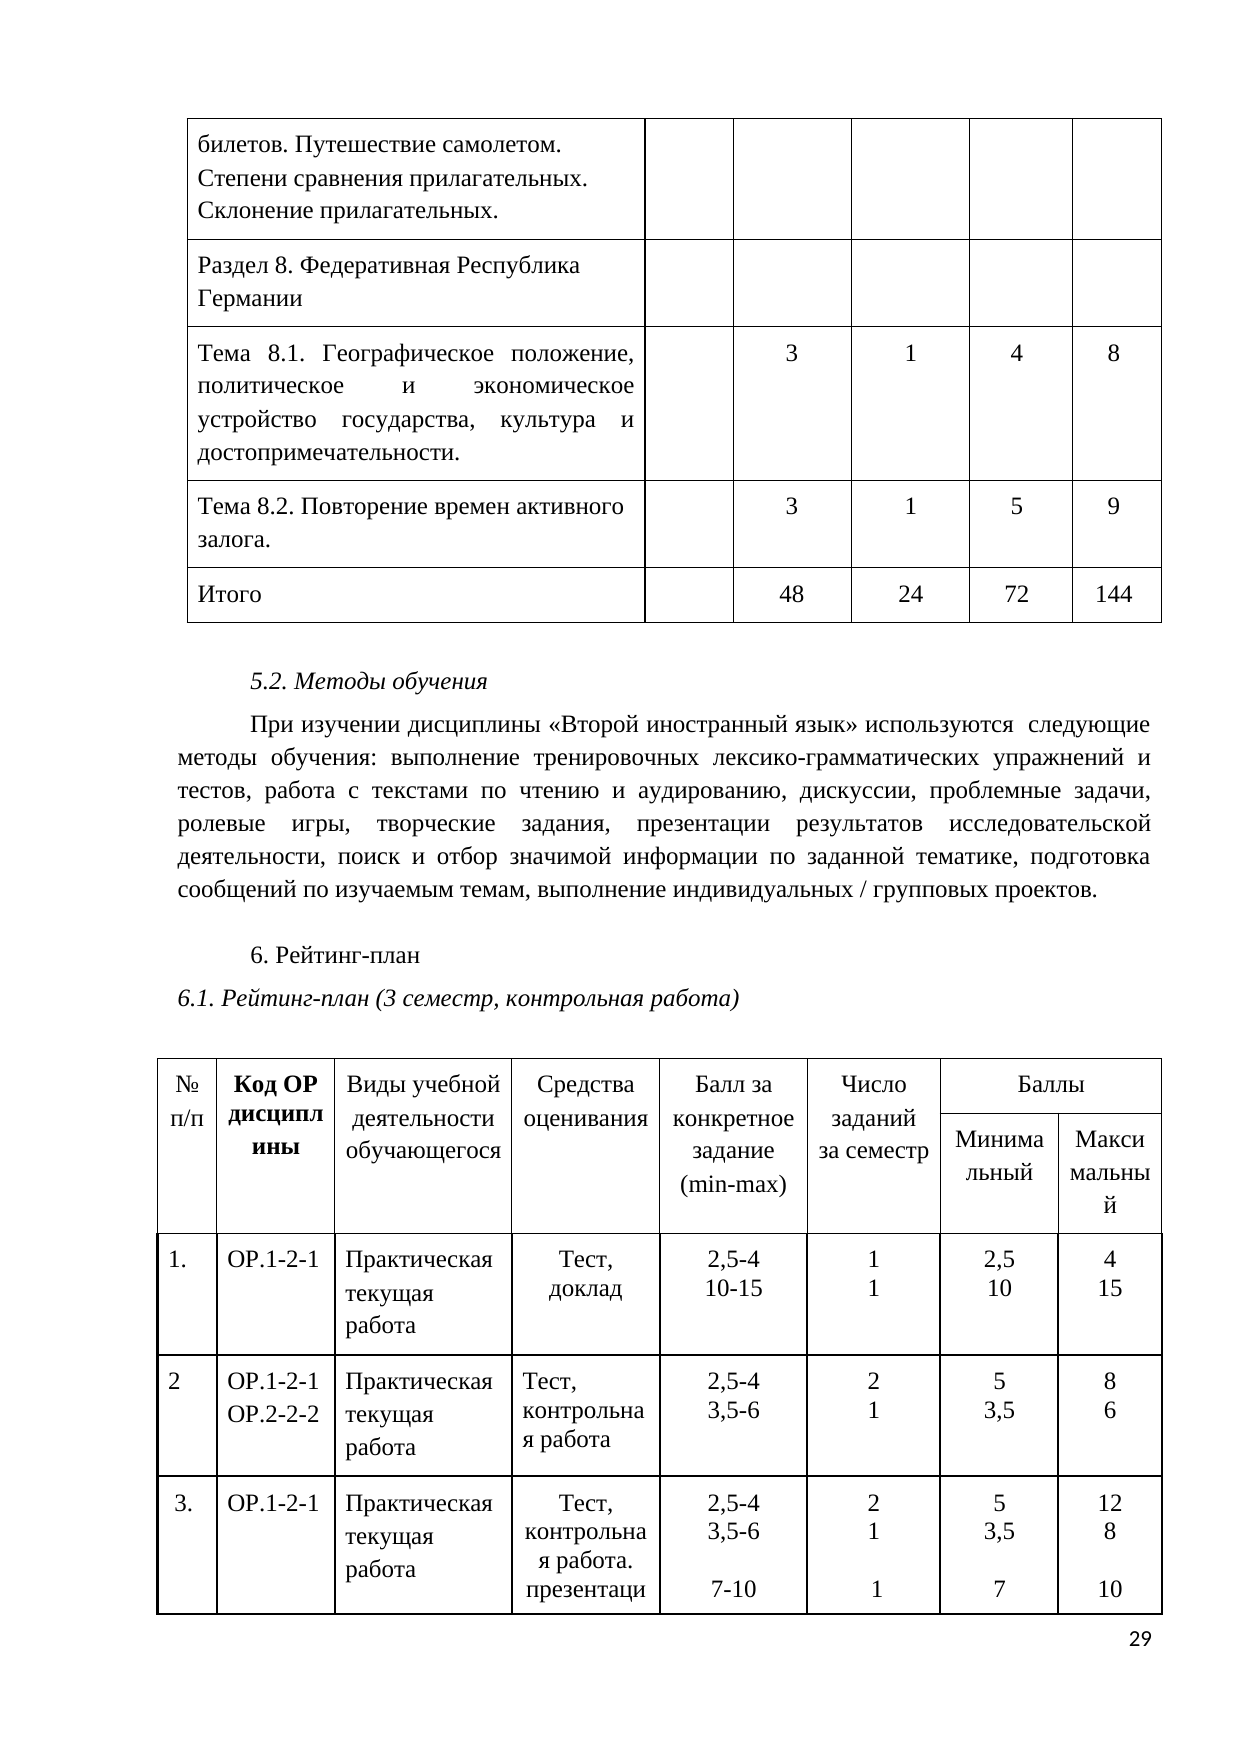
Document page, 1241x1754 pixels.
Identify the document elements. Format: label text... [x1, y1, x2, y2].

table_cell Практическая текущая работа [336, 1356, 511, 1475]
table_header Средства оценивания [512, 1059, 659, 1233]
table_cell 5 3,5 [941, 1356, 1057, 1475]
table_cell 3. [159, 1477, 216, 1613]
text 5.2. Методы обучения [177, 666, 1152, 695]
table_cell 2 1 [808, 1356, 939, 1475]
table_cell 2,5-4 3,5-6 [661, 1356, 806, 1475]
table_cell ОР.1-2-1 ОР.2-2-2 [218, 1356, 334, 1475]
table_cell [188, 119, 644, 239]
table_header Виды учебной деятельности обучающегося [335, 1059, 511, 1233]
table_cell 4 15 [1059, 1234, 1161, 1354]
table_cell 2,5 10 [941, 1234, 1057, 1354]
table_cell [852, 240, 969, 326]
table_cell 5 3,5 7 [941, 1477, 1057, 1613]
table_cell Тест, контрольная работа [513, 1356, 659, 1475]
table_cell [646, 119, 733, 239]
table_cell 1 1 [808, 1234, 939, 1354]
table_cell [646, 240, 733, 326]
table_header Баллы [941, 1059, 1161, 1113]
table_cell Итого [188, 568, 644, 622]
table_cell Практическая текущая работа [336, 1234, 511, 1354]
table_cell 8 6 [1059, 1356, 1161, 1475]
table_cell 2 [852, 119, 969, 239]
table_cell [646, 327, 733, 480]
table_cell Тест, доклад [513, 1234, 659, 1354]
text 6. Рейтинг-план [177, 940, 1152, 968]
table_cell 1. [159, 1234, 216, 1354]
table_header Балл за конкретное задание (min-max) [660, 1059, 807, 1233]
table_header Код ОР дисциплины [217, 1059, 334, 1233]
table_cell 12 8 10 [1059, 1477, 1161, 1613]
table_cell 48 [734, 568, 851, 622]
table_cell Раздел 8. Федеративная Республика Германии [188, 240, 644, 326]
table_cell 24 [852, 568, 969, 622]
table_cell 72 [970, 568, 1072, 622]
table_cell ОР.1-2-1 [218, 1234, 334, 1354]
table_cell [646, 481, 733, 567]
table_cell [970, 240, 1072, 326]
table_cell 1 [852, 327, 969, 480]
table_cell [336, 1477, 511, 1613]
table_cell 4 [970, 327, 1072, 480]
table_cell ОР.1-2-1 [218, 1477, 334, 1613]
table_cell 3 [734, 327, 851, 480]
table_header № п/п [158, 1059, 216, 1233]
text При изучении дисциплины «Второй иностранный язык» используются следующие методы обучения: выполнение тренировочных лексико-грамматических упражнений и тестов, работа с текстами по чтению и аудированию, дискуссии, проблемные задачи, ролевые игры, творческие задания, презентации результатов исследовательской деятельности, поиск и отбор значимой информации по заданной тематике, подготовка сообщений по изучаемым темам, выполнение индивидуальных / групповых проектов. [177, 709, 1152, 903]
table_cell 2,5-4 3,5-6 7-10 [661, 1477, 806, 1613]
table_cell Тема 8.2. Повторение времен активного залога. [188, 481, 644, 567]
table_cell 10 [1073, 119, 1161, 239]
table_cell [646, 568, 733, 622]
table_cell Минимальный [941, 1114, 1058, 1233]
table_cell Максимальный [1059, 1114, 1161, 1233]
table_cell 2 1 1 [808, 1477, 939, 1613]
table_cell 8 [1073, 327, 1161, 480]
table_cell 2,5-4 10-15 [661, 1234, 806, 1354]
table_cell 1 [852, 481, 969, 567]
table_cell [734, 240, 851, 326]
table_cell [1073, 240, 1161, 326]
table_cell 144 [1073, 568, 1161, 622]
table_cell 9 [1073, 481, 1161, 567]
table_cell 5 [970, 481, 1072, 567]
table_cell 3 [734, 119, 851, 239]
table_cell 5 [970, 119, 1072, 239]
table_header Число заданий за семестр [808, 1059, 940, 1233]
text 6.1. Рейтинг-план (3 семестр, контрольная работа) [177, 983, 1152, 1012]
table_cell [513, 1477, 659, 1613]
table_cell Тема 8.1. Географическое положение, политическое и экономическое устройство государства, культура и достопримечательности. [188, 327, 644, 480]
table_cell 3 [734, 481, 851, 567]
table_cell 2 [159, 1356, 216, 1475]
